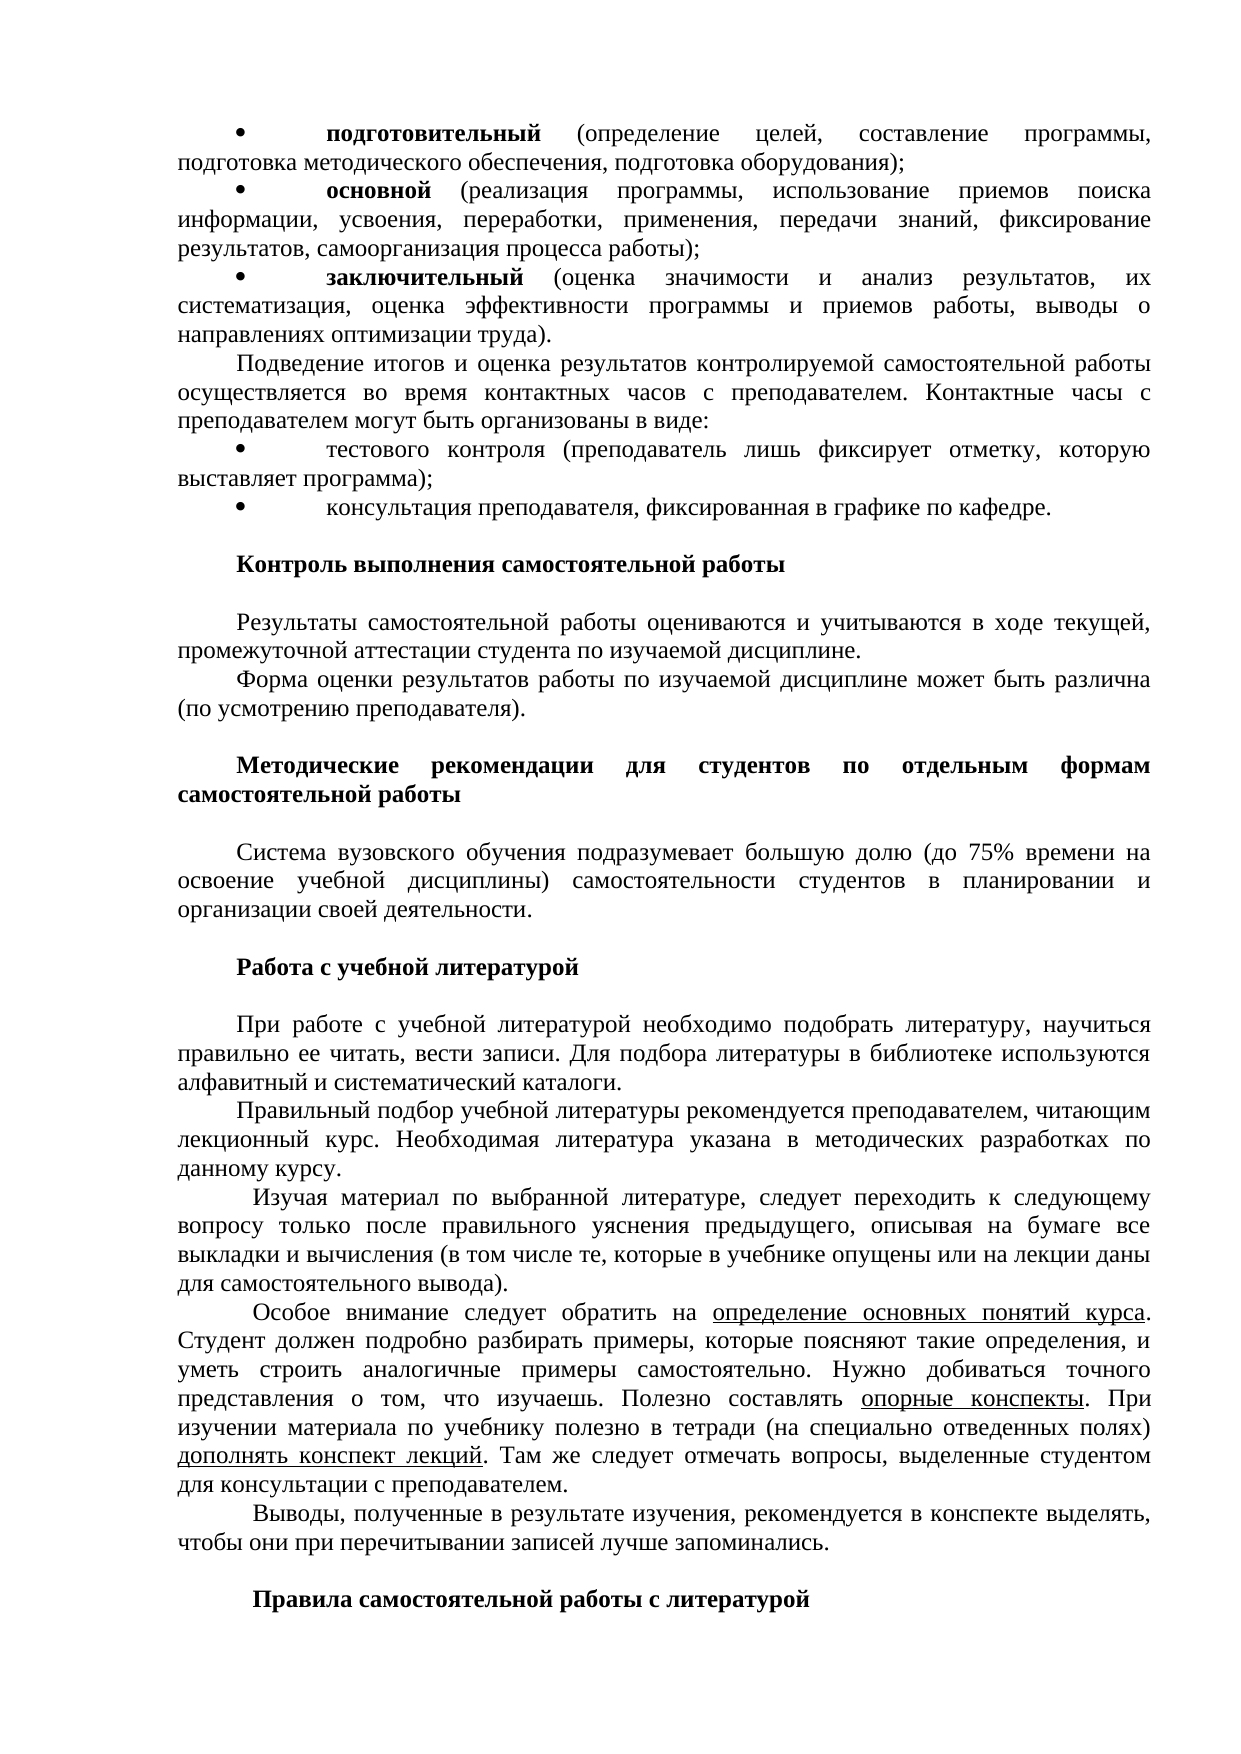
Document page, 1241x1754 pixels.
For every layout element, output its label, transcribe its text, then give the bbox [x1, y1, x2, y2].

text Особое внимание следует обратить на определение основных понятий курса. Студент должен подробно разбирать примеры, которые поясняют такие определения, и уметь строить аналогичные примеры самостоятельно. Нужно добиваться точного представления о том, что изучаешь. Полезно составлять опорные конспекты. При изучении материала по учебнику полезно в тетради (на специально отведенных полях) дополнять конспект лекций. Там же следует отмечать вопросы, выделенные студентом для консультации с преподавателем. [177, 1297, 1152, 1498]
list тестового контроля (преподаватель лишь фиксирует отметку, которую выставляет программа); [177, 434, 1152, 492]
text Правила самостоятельной работы с литературой [177, 1584, 1152, 1613]
list консультация преподавателя, фиксированная в графике по кафедре. [177, 492, 1152, 521]
text Методические рекомендации для студентов по отдельным формам самостоятельной работы [177, 751, 1152, 808]
list основной (реализация программы, использование приемов поиска информации, усвоения, переработки, применения, передачи знаний, фиксирование результатов, самоорганизация процесса работы); [177, 176, 1152, 262]
list заключительный (оценка значимости и анализ результатов, их систематизация, оценка эффективности программы и приемов работы, выводы о направлениях оптимизации труда). [177, 262, 1152, 348]
text Подведение итогов и оценка результатов контролируемой самостоятельной работы осуществляется во время контактных часов с преподавателем. Контактные часы с преподавателем могут быть организованы в виде: [177, 348, 1152, 434]
text Результаты самостоятельной работы оцениваются и учитываются в ходе текущей, промежуточной аттестации студента по изучаемой дисциплине. [177, 607, 1152, 664]
text Система вузовского обучения подразумевает большую долю (до 75% времени на освоение учебной дисциплины) самостоятельности студентов в планировании и организации своей деятельности. [177, 837, 1152, 923]
text При работе с учебной литературой необходимо подобрать литературу, научиться правильно ее читать, вести записи. Для подбора литературы в библиотеке используются алфавитный и систематический каталоги. [177, 1009, 1152, 1096]
text Выводы, полученные в результате изучения, рекомендуется в конспекте выделять, чтобы они при перечитывании записей лучше запоминались. [177, 1498, 1152, 1556]
text Изучая материал по выбранной литературе, следует переходить к следующему вопросу только после правильного уяснения предыдущего, описывая на бумаге все выкладки и вычисления (в том числе те, которые в учебнике опущены или на лекции даны для самостоятельного вывода). [177, 1182, 1152, 1297]
list подготовительный (определение целей, составление программы, подготовка методического обеспечения, подготовка оборудования); [177, 118, 1152, 176]
text Правильный подбор учебной литературы рекомендуется преподавателем, читающим лекционный курс. Необходимая литература указана в методических разработках по данному курсу. [177, 1096, 1152, 1182]
text Контроль выполнения самостоятельной работы [177, 549, 1152, 578]
text Работа с учебной литературой [177, 952, 1152, 981]
text Форма оценки результатов работы по изучаемой дисциплине может быть различна (по усмотрению преподавателя). [177, 664, 1152, 722]
